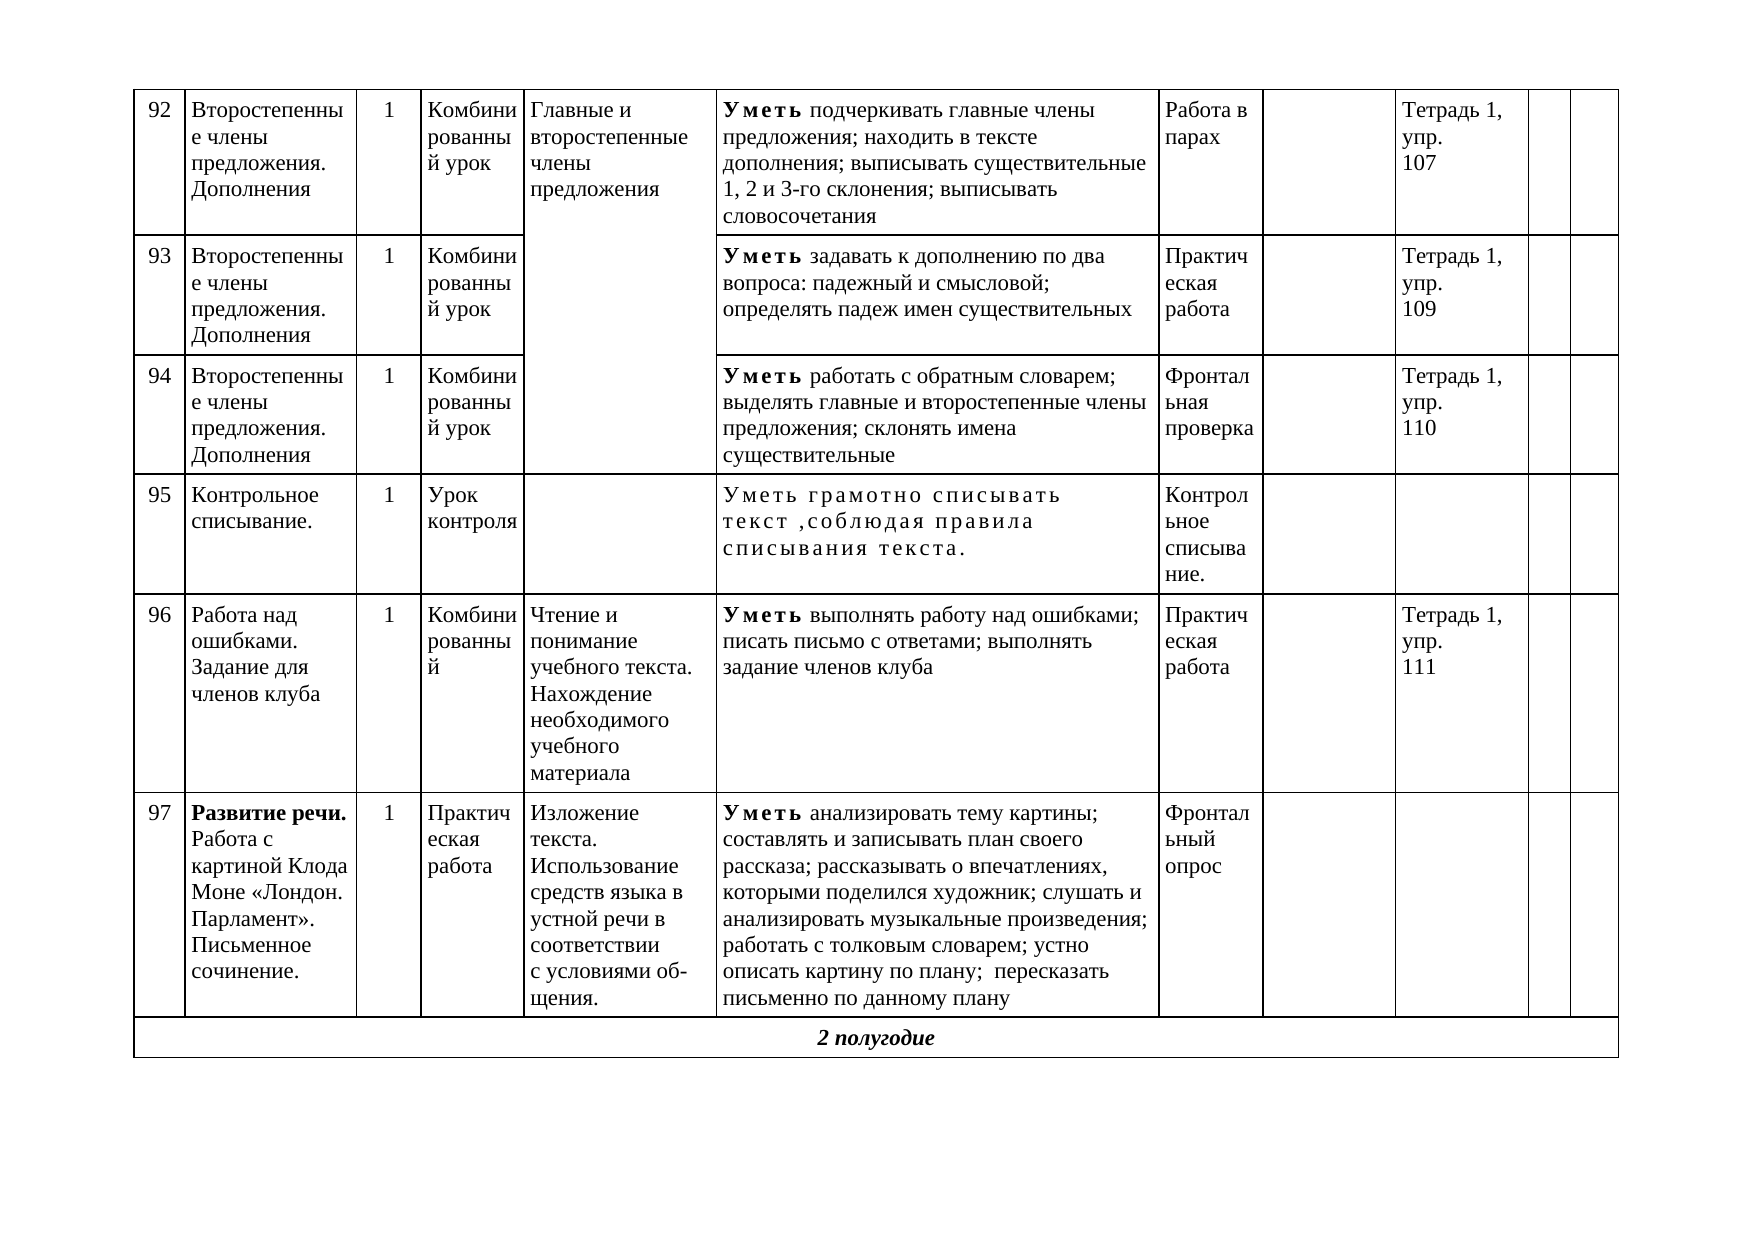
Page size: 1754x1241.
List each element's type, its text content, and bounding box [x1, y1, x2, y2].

table_cell 95 [135, 475, 184, 593]
table_cell Комбинированный урок [422, 90, 523, 234]
table_cell Практическая работа [422, 793, 523, 1016]
table_cell Уметь анализировать тему картины; составлять и записывать план своего рассказа; рассказывать о впечатлениях, которыми поделился художник; слушать и анализировать музыкальные произведения; работать с толковым словарем; устно описать картину по плану; пересказать письменно по данному плану [717, 793, 1158, 1016]
table_cell Уметь выполнять работу над ошибками; писать письмо с ответами; выполнять задание членов клуба [717, 595, 1158, 791]
table_cell 94 [135, 356, 184, 473]
table_cell Практическая работа [1160, 236, 1262, 354]
table_cell [1264, 236, 1395, 354]
table_cell Главные и второстепенные члены предложения [525, 90, 716, 473]
table_cell Тетрадь 1, упр. 110 [1396, 356, 1528, 473]
table_cell Тетрадь 1, упр. 107 [1396, 90, 1528, 234]
table_cell Комбинированный урок [422, 236, 523, 354]
table_cell 1 [357, 90, 420, 234]
table_cell 1 [357, 475, 420, 593]
table_cell Комбинированный урок [422, 356, 523, 473]
table_cell [1396, 793, 1528, 1016]
table_cell [1396, 475, 1528, 593]
table_cell [1264, 356, 1395, 473]
table_cell Тетрадь 1, упр. 111 [1396, 595, 1528, 791]
table_cell [1264, 475, 1395, 593]
table_cell [1529, 475, 1570, 593]
table_cell [1571, 236, 1618, 354]
table_cell 2 полугодие [135, 1018, 1618, 1057]
table_cell Урок контроля [422, 475, 523, 593]
table_cell Уметь работать с обратным словарем; выделять главные и второстепенные члены предложения; склонять имена существительные [717, 356, 1158, 473]
table_cell Работа над ошибками. Задание для членов клуба [186, 595, 356, 791]
table_cell 96 [135, 595, 184, 791]
table_cell Уметь задавать к дополнению по два вопроса: падежный и смысловой; определять падеж имен существительных [717, 236, 1158, 354]
table_cell Уметь грамотно списывать текст ,соблюдая правила списывания текста. [717, 475, 1158, 593]
table_cell Второстепенные члены предложения. Дополнения [186, 236, 356, 354]
table_cell Практическая работа [1160, 595, 1262, 791]
table_cell 1 [357, 236, 420, 354]
table_cell [1264, 595, 1395, 791]
table_cell 93 [135, 236, 184, 354]
table_cell Тетрадь 1, упр. 109 [1396, 236, 1528, 354]
table_cell [1571, 793, 1618, 1016]
table_cell Развитие речи. Работа с картиной Клода Моне «Лондон. Парламент». Письменное сочинение. [186, 793, 356, 1016]
table_cell Уметь подчеркивать главные члены предложения; находить в тексте дополнения; выписывать существительные 1, 2 и 3-го склонения; выписывать словосочетания [717, 90, 1158, 234]
table_cell [1529, 90, 1570, 234]
table_cell Второстепенные члены предложения. Дополнения [186, 356, 356, 473]
table_cell 1 [357, 356, 420, 473]
table_cell 92 [135, 90, 184, 234]
table_cell [525, 475, 716, 593]
table_cell Фронтальный опрос [1160, 793, 1262, 1016]
table_cell [1571, 90, 1618, 234]
table_cell Чтение и понимание учебного текста. Нахождение необходимого учебного материала [525, 595, 716, 791]
table_cell [1529, 793, 1570, 1016]
table_cell [1571, 475, 1618, 593]
table_cell [1529, 236, 1570, 354]
table_cell Фронтальная проверка [1160, 356, 1262, 473]
table_cell Контрольное списывание. [1160, 475, 1262, 593]
table_cell [1529, 595, 1570, 791]
table_cell 1 [357, 793, 420, 1016]
table_cell Работа в парах [1160, 90, 1262, 234]
table_cell [1529, 356, 1570, 473]
table_cell Изложение текста. Использование средств языка в устной речи в соответствии с условиями об-щения. [525, 793, 716, 1016]
table_cell 97 [135, 793, 184, 1016]
table_cell Второстепенные члены предложения. Дополнения [186, 90, 356, 234]
table_cell Контрольное списывание. [186, 475, 356, 593]
table_cell [1571, 356, 1618, 473]
table_cell [1264, 793, 1395, 1016]
table_cell [1571, 595, 1618, 791]
table_cell [1264, 90, 1395, 234]
table_cell 1 [357, 595, 420, 791]
table_cell Комбинированный [422, 595, 523, 791]
